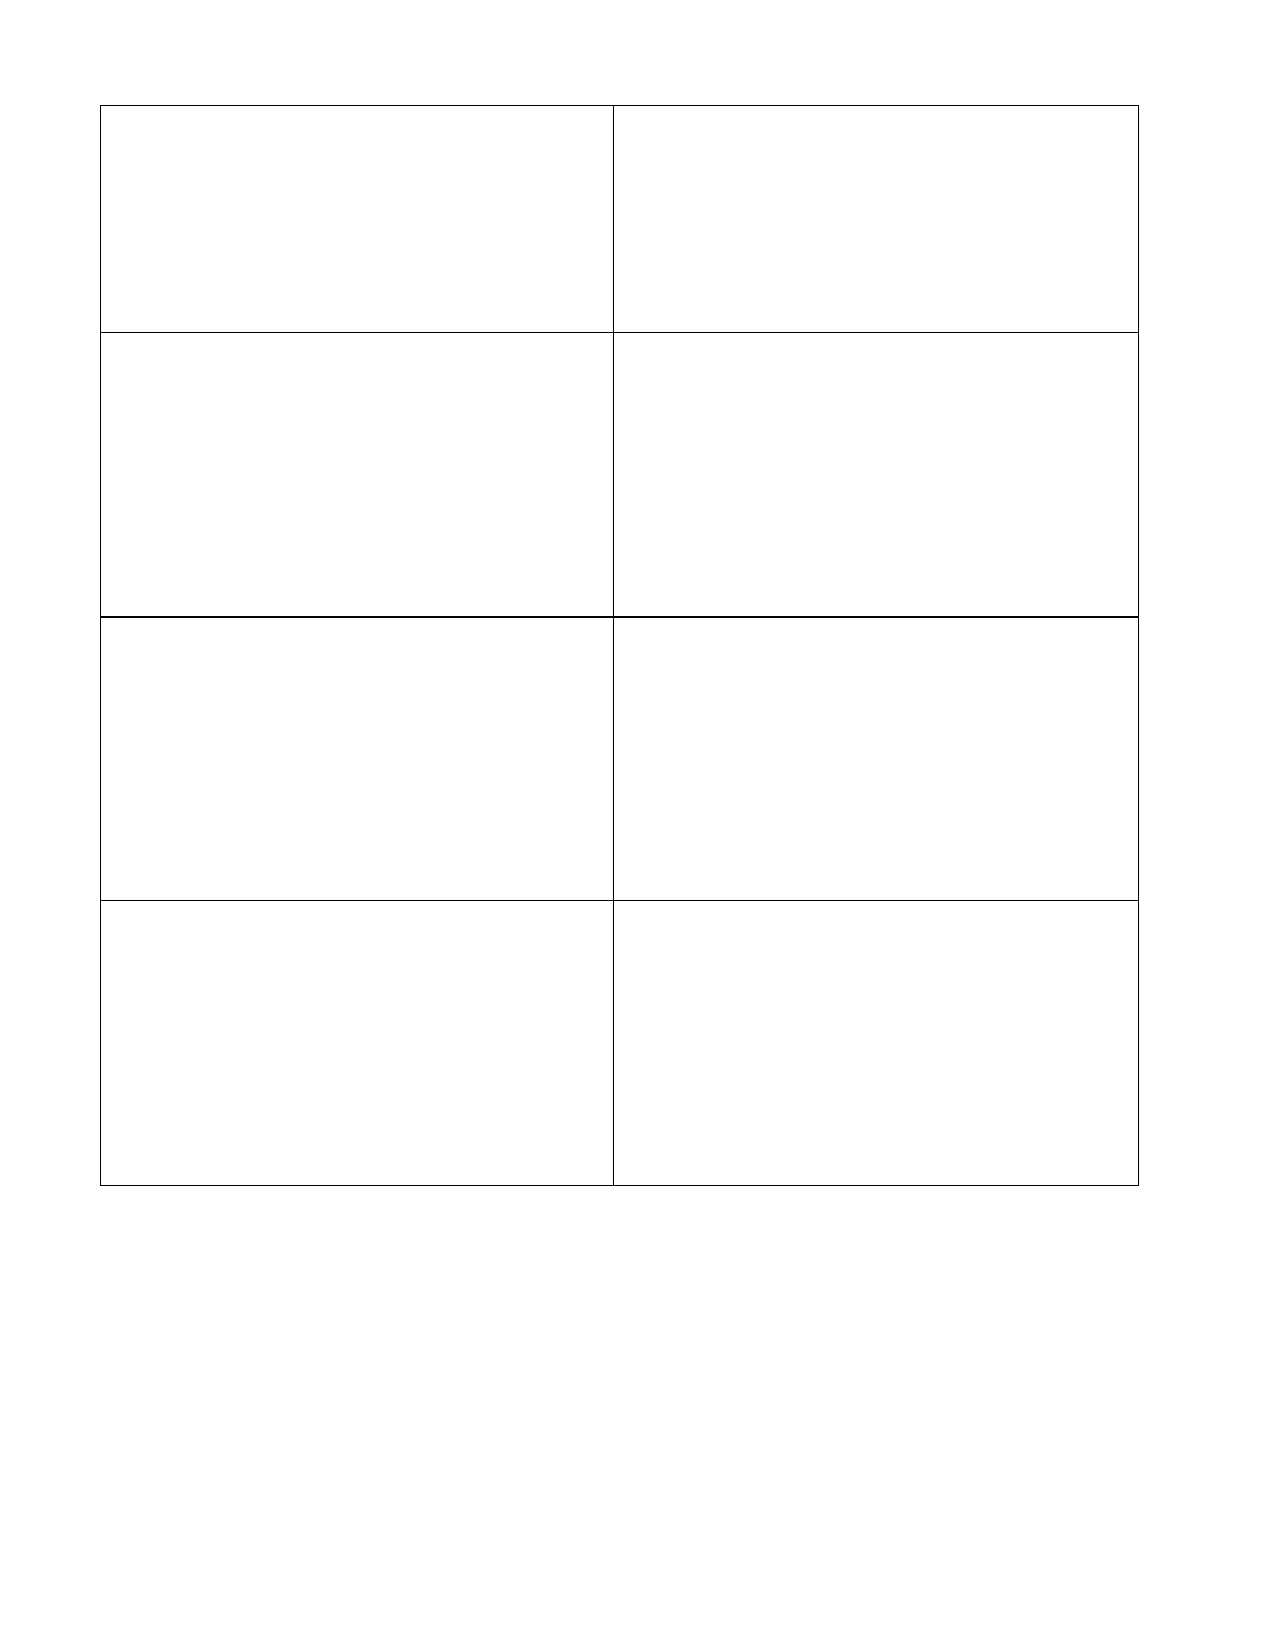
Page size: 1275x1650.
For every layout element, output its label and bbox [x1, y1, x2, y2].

table_cell [101, 901, 613, 1184]
table_cell [614, 618, 1138, 900]
table_cell [614, 901, 1138, 1184]
table_cell [101, 618, 613, 900]
table_cell [614, 333, 1138, 616]
table_cell [101, 333, 613, 616]
table_cell [101, 106, 613, 332]
table_cell [614, 106, 1138, 332]
